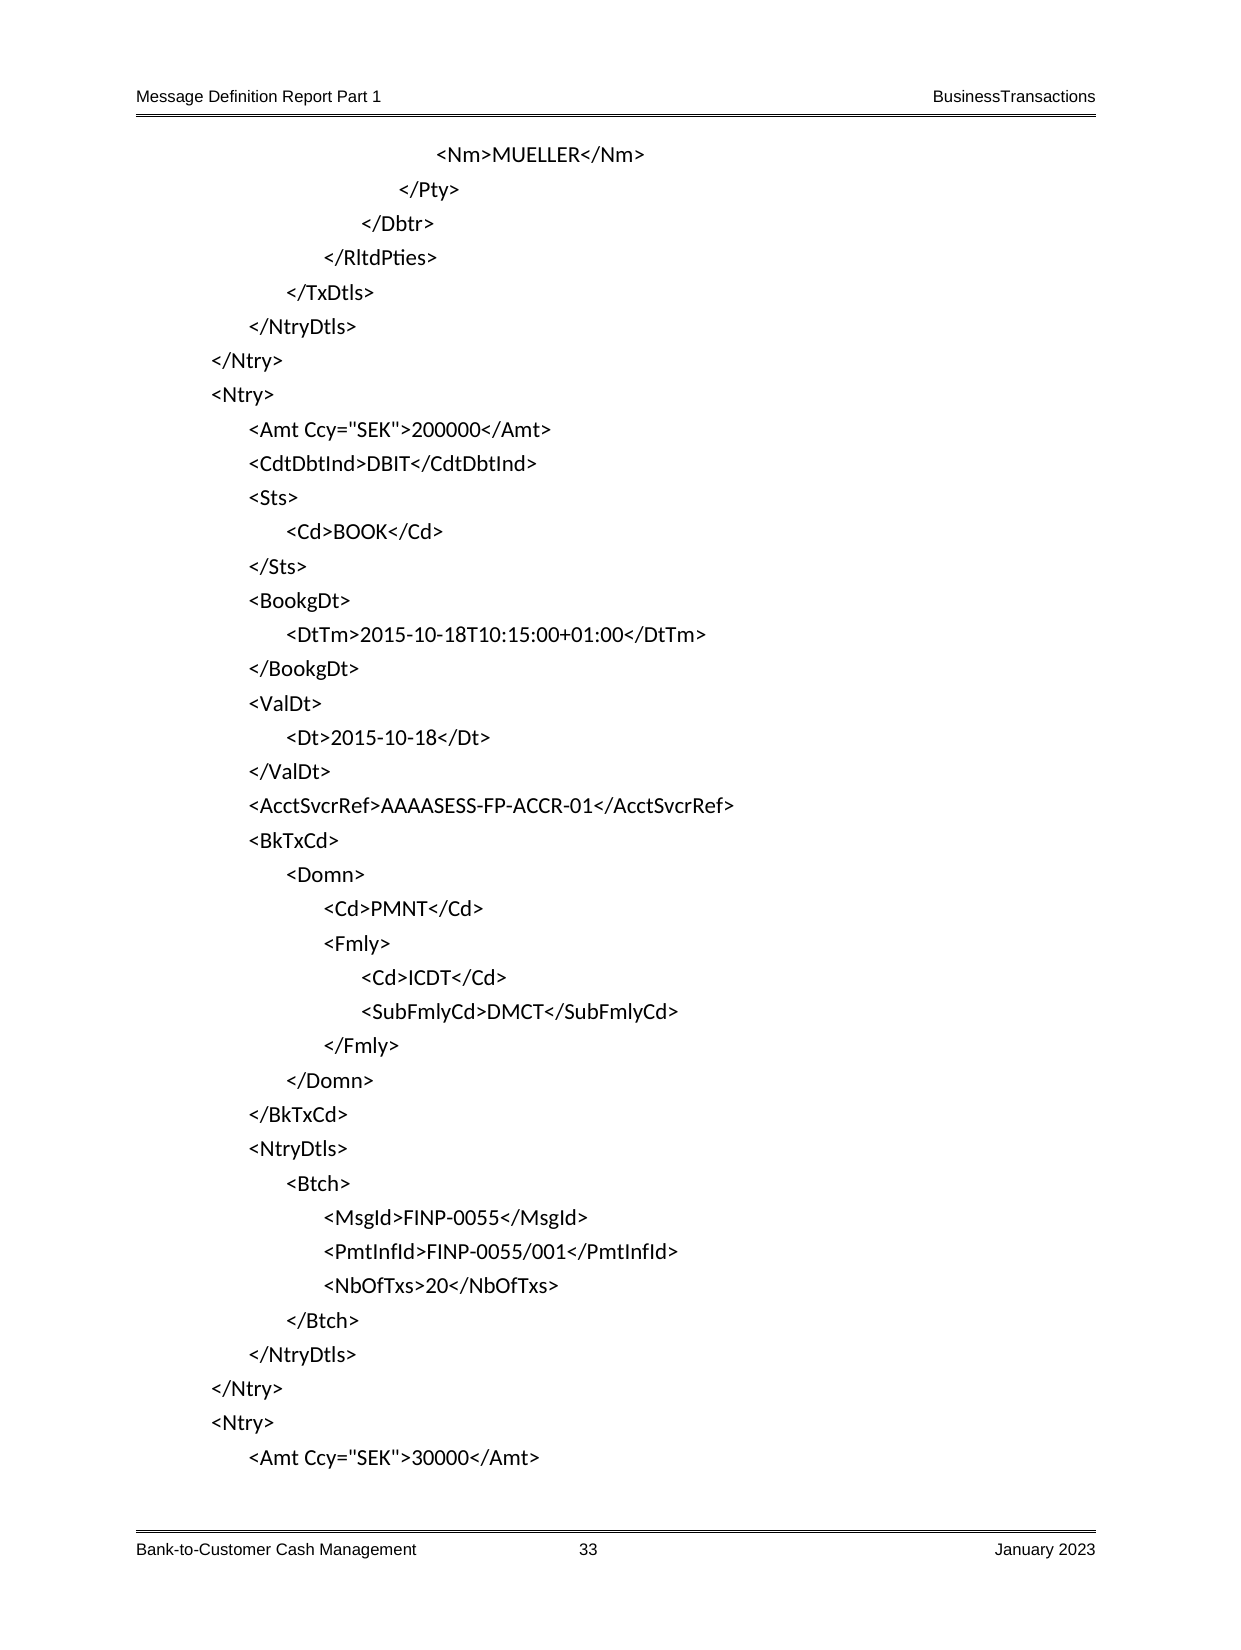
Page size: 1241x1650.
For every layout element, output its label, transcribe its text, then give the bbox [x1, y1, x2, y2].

text <BookgDt> [136, 586, 1104, 614]
text <Fmly> [136, 929, 1104, 957]
text <MsgId>FINP-0055</MsgId> [136, 1203, 1104, 1231]
text <Nm>MUELLER</Nm> [136, 141, 1104, 168]
text <Dt>2015-10-18</Dt> [136, 723, 1104, 751]
text </BookgDt> [136, 654, 1104, 683]
text </Sts> [136, 552, 1104, 580]
text <Cd>BOOK</Cd> [136, 517, 1104, 546]
text <Amt Ccy="SEK">30000</Amt> [136, 1443, 1104, 1471]
text </NtryDtls> [136, 312, 1104, 340]
text <Cd>PMNT</Cd> [136, 894, 1104, 922]
text <Btch> [136, 1169, 1104, 1197]
text <Amt Ccy="SEK">200000</Amt> [136, 415, 1104, 443]
text <PmtInfId>FINP-0055/001</PmtInfId> [136, 1237, 1104, 1265]
text <Ntry> [136, 380, 1104, 408]
text </RltdPties> [136, 243, 1104, 271]
text </Domn> [136, 1066, 1104, 1094]
text <NbOfTxs>20</NbOfTxs> [136, 1271, 1104, 1299]
text <BkTxCd> [136, 826, 1104, 854]
text <NtryDtls> [136, 1134, 1104, 1162]
text </Pty> [136, 175, 1104, 203]
text </Ntry> [136, 1374, 1104, 1402]
text <Ntry> [136, 1408, 1104, 1437]
text <AcctSvcrRef>AAAASESS-FP-ACCR-01</AcctSvcrRef> [136, 792, 1104, 820]
text </ValDt> [136, 757, 1104, 785]
text <Sts> [136, 483, 1104, 511]
text </BkTxCd> [136, 1100, 1104, 1128]
text </Fmly> [136, 1032, 1104, 1059]
text </Btch> [136, 1306, 1104, 1334]
text </Ntry> [136, 346, 1104, 374]
text </TxDtls> [136, 278, 1104, 306]
text <CdtDbtInd>DBIT</CdtDbtInd> [136, 449, 1104, 477]
text <Cd>ICDT</Cd> [136, 963, 1104, 991]
text </Dbtr> [136, 209, 1104, 237]
text <DtTm>2015-10-18T10:15:00+01:00</DtTm> [136, 620, 1104, 648]
text <Domn> [136, 860, 1104, 888]
text <ValDt> [136, 689, 1104, 717]
text <SubFmlyCd>DMCT</SubFmlyCd> [136, 997, 1104, 1025]
text </NtryDtls> [136, 1340, 1104, 1368]
